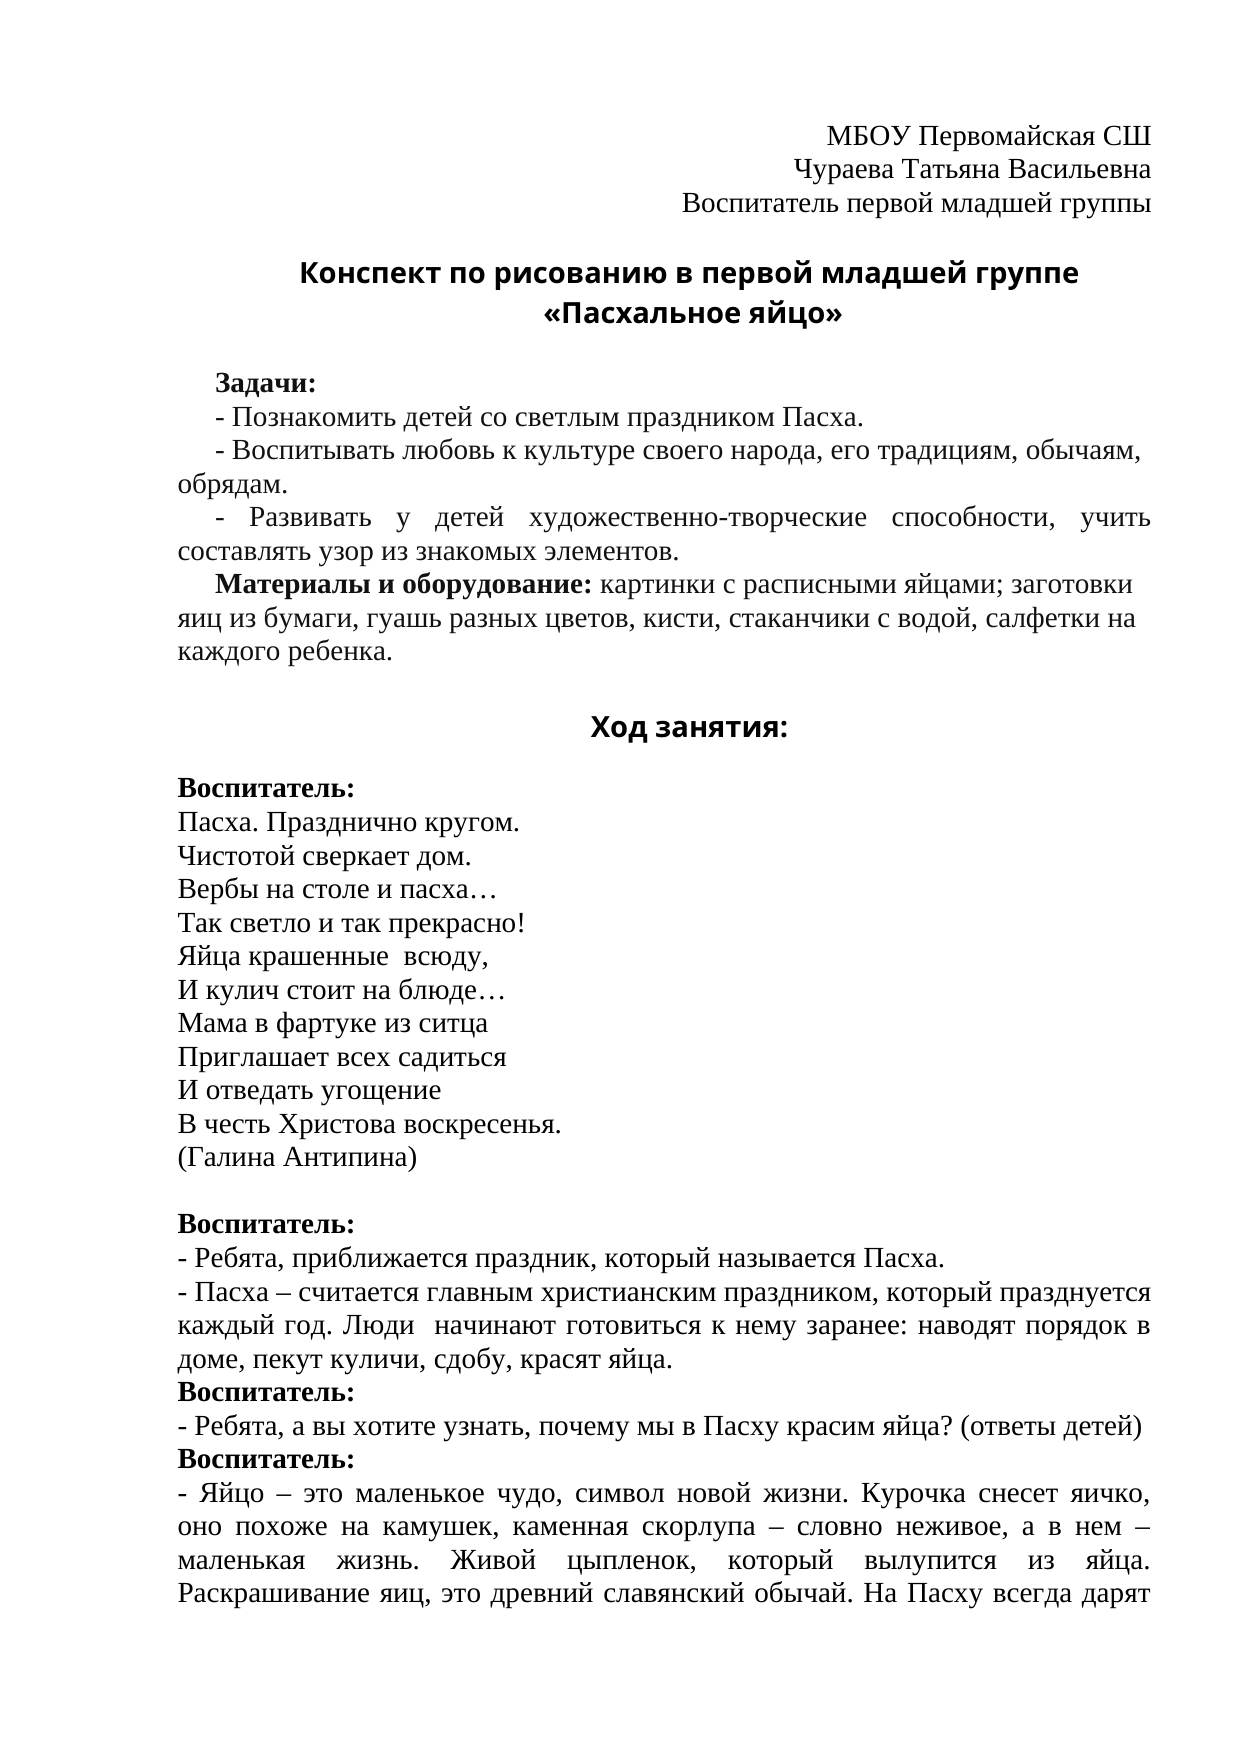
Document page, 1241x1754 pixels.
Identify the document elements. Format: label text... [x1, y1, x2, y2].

text Так светло и так прекрасно! [177, 905, 1152, 938]
text МБОУ Первомайская СШ [177, 118, 1152, 152]
text «Пасхальное яйцо» [177, 292, 1152, 332]
text Ход занятия: [177, 707, 1152, 746]
text Воспитатель: [177, 1441, 1152, 1475]
text - Воспитывать любовь к культуре своего народа, его традициям, обычаям, обрядам. [177, 432, 1152, 499]
text Вербы на столе и пасха… [177, 871, 1152, 905]
text И отведать угощение [177, 1072, 1152, 1106]
text В честь Христова воскресенья. [177, 1106, 1152, 1139]
text Воспитатель первой младшей группы [177, 185, 1152, 219]
text Задачи: [177, 365, 1152, 399]
text Конспект по рисованию в первой младшей группе [177, 252, 1152, 292]
text Материалы и оборудование: картинки с расписными яйцами; заготовки яиц из бумаги, гуашь разных цветов, кисти, стаканчики с водой, салфетки на каждого ребенка. [177, 566, 1152, 667]
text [177, 1475, 1152, 1609]
text Приглашает всех садиться [177, 1039, 1152, 1072]
text - Пасха – считается главным христианским праздником, который празднуется каждый год. Люди начинают готовиться к нему заранее: наводят порядок в доме, пекут куличи, сдобу, красят яйца. [177, 1274, 1152, 1374]
text - Познакомить детей со светлым праздником Пасха. [177, 399, 1152, 432]
text Воспитатель: [177, 1207, 1152, 1240]
text Чураева Татьяна Васильевна [177, 152, 1152, 185]
text - Развивать у детей художественно-творческие способности, учить составлять узор из знакомых элементов. [177, 499, 1152, 566]
text - Ребята, приближается праздник, который называется Пасха. [177, 1240, 1152, 1274]
text Яйца крашенные всюду, [177, 938, 1152, 972]
text Воспитатель: [177, 771, 1152, 804]
text Пасха. Празднично кругом. [177, 804, 1152, 838]
text (Галина Антипина) [177, 1139, 1152, 1173]
text И кулич стоит на блюде… [177, 972, 1152, 1005]
text Чистотой сверкает дом. [177, 838, 1152, 871]
text Мама в фартуке из ситца [177, 1005, 1152, 1039]
text Воспитатель: [177, 1374, 1152, 1408]
text - Ребята, а вы хотите узнать, почему мы в Пасху красим яйца? (ответы детей) [177, 1408, 1152, 1441]
